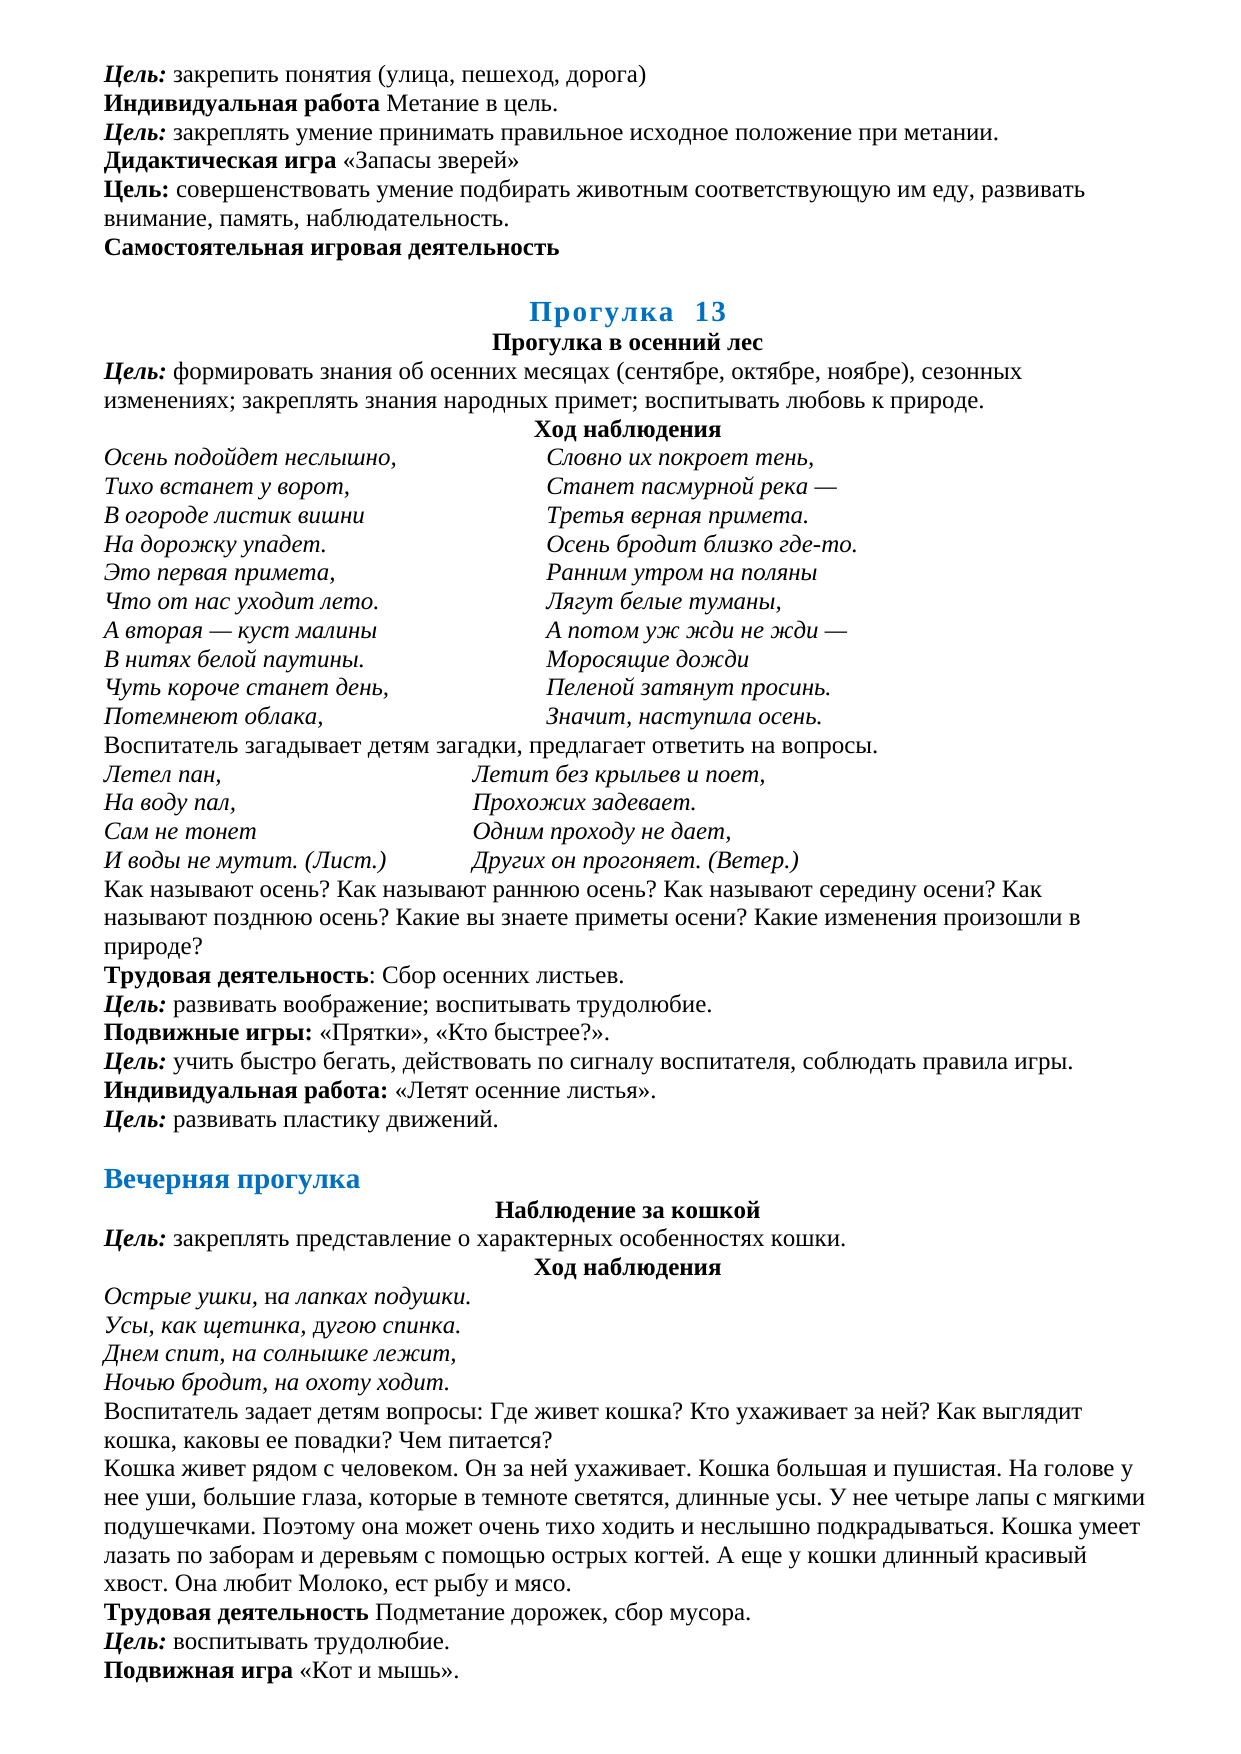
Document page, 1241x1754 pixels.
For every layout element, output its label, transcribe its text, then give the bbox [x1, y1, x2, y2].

text Цель: закреплять представление о характерных особенностях кошки. [103, 1223, 1152, 1252]
text Подвижные игры: «Прятки», «Кто быстрее?». [103, 1017, 1152, 1046]
text Что от нас уходит лето. Лягут белые туманы, [103, 586, 1152, 615]
text Цель: совершенствовать умение подбирать животным соответствующую им еду, развивать внимание, память, наблюдательность. [103, 174, 1152, 232]
text Дидактическая игра «Запасы зверей» [103, 145, 1152, 174]
text Индивидуальная работа: «Летят осенние листья». [103, 1075, 1152, 1104]
text Воспитатель загадывает детям загадки, предлагает ответить на вопросы. [103, 730, 1152, 759]
text На воду пал, Прохожих задевает. [103, 787, 1152, 816]
text Прогулка 13 [103, 294, 1152, 327]
text Цель: учить быстро бегать, действовать по сигналу воспитателя, соблюдать правила игры. [103, 1046, 1152, 1075]
text Как называют осень? Как называют раннюю осень? Как называют середину осени? Как называют позднюю осень? Какие вы знаете приметы осени? Какие изменения произошли в природе? [103, 874, 1152, 960]
text Чуть короче станет день, Пеленой затянут просинь. [103, 672, 1152, 701]
text Усы, как щетинка, дугою спинка. [103, 1310, 1152, 1338]
text Острые ушки, на лапках подушки. [103, 1281, 1152, 1310]
text Вечерняя прогулка [103, 1161, 1152, 1195]
text Это первая примета, Ранним утром на поляны [103, 557, 1152, 586]
text Цель: воспитывать трудолюбие. [103, 1626, 1152, 1655]
text В нитях белой паутины. Моросящие дожди [103, 644, 1152, 672]
text Цель: закрепить понятия (улица, пешеход, дорога) [103, 59, 1152, 88]
text Тихо встанет у ворот, Станет пасмурной река — [103, 471, 1152, 500]
text Ход наблюдения [103, 414, 1152, 442]
text Осень подойдет неслышно, Словно их покроет тень, [103, 442, 1152, 471]
text Цель: закреплять умение принимать правильное исходное положение при метании. [103, 117, 1152, 145]
text Ночью бродит, на охоту ходит. [103, 1367, 1152, 1396]
text Подвижная игра «Кот и мышь». [103, 1655, 1152, 1683]
text Прогулка в осенний лес [103, 327, 1152, 356]
text Цель: развивать пластику движений. [103, 1104, 1152, 1132]
text Сам не тонет Одним проходу не дает, [103, 816, 1152, 845]
text Кошка живет рядом с человеком. Он за ней ухаживает. Кошка большая и пушистая. На голове у нее уши, большие глаза, которые в темноте светятся, длинные усы. У нее четыре лапы с мягкими подушечками. Поэтому она может очень тихо ходить и неслышно подкрадываться. Кошка умеет лазать по заборам и деревьям с помощью острых когтей. А еще у кошки длинный красивый хвост. Она любит Молоко, ест рыбу и мясо. [103, 1453, 1152, 1597]
text Потемнеют облака, Значит, наступила осень. [103, 701, 1152, 730]
text Индивидуальная работа Метание в цель. [103, 88, 1152, 117]
text Цель: развивать воображение; воспитывать трудолюбие. [103, 989, 1152, 1017]
text Ход наблюдения [103, 1252, 1152, 1281]
text Наблюдение за кошкой [103, 1195, 1152, 1223]
text Трудовая деятельность Подметание дорожек, сбор мусора. [103, 1597, 1152, 1626]
text Воспитатель задает детям вопросы: Где живет кошка? Кто ухаживает за ней? Как выглядит кошка, каковы ее повадки? Чем питается? [103, 1396, 1152, 1453]
text Трудовая деятельность: Сбор осенних листьев. [103, 960, 1152, 989]
text Самостоятельная игровая деятельность [103, 232, 1152, 260]
text И воды не мутит. (Лист.) Других он прогоняет. (Ветер.) [103, 845, 1152, 874]
text В огороде листик вишни Третья верная примета. [103, 500, 1152, 529]
text Цель: формировать знания об осенних месяцах (сентябре, октябре, ноябре), сезонных изменениях; закреплять знания народных примет; воспитывать любовь к природе. [103, 356, 1152, 414]
text А вторая — куст малины А потом уж жди не жди — [103, 615, 1152, 644]
text Летел пан, Летит без крыльев и поет, [103, 759, 1152, 787]
text На дорожку упадет. Осень бродит близко где-то. [103, 529, 1152, 557]
text Днем спит, на солнышке лежит, [103, 1338, 1152, 1367]
